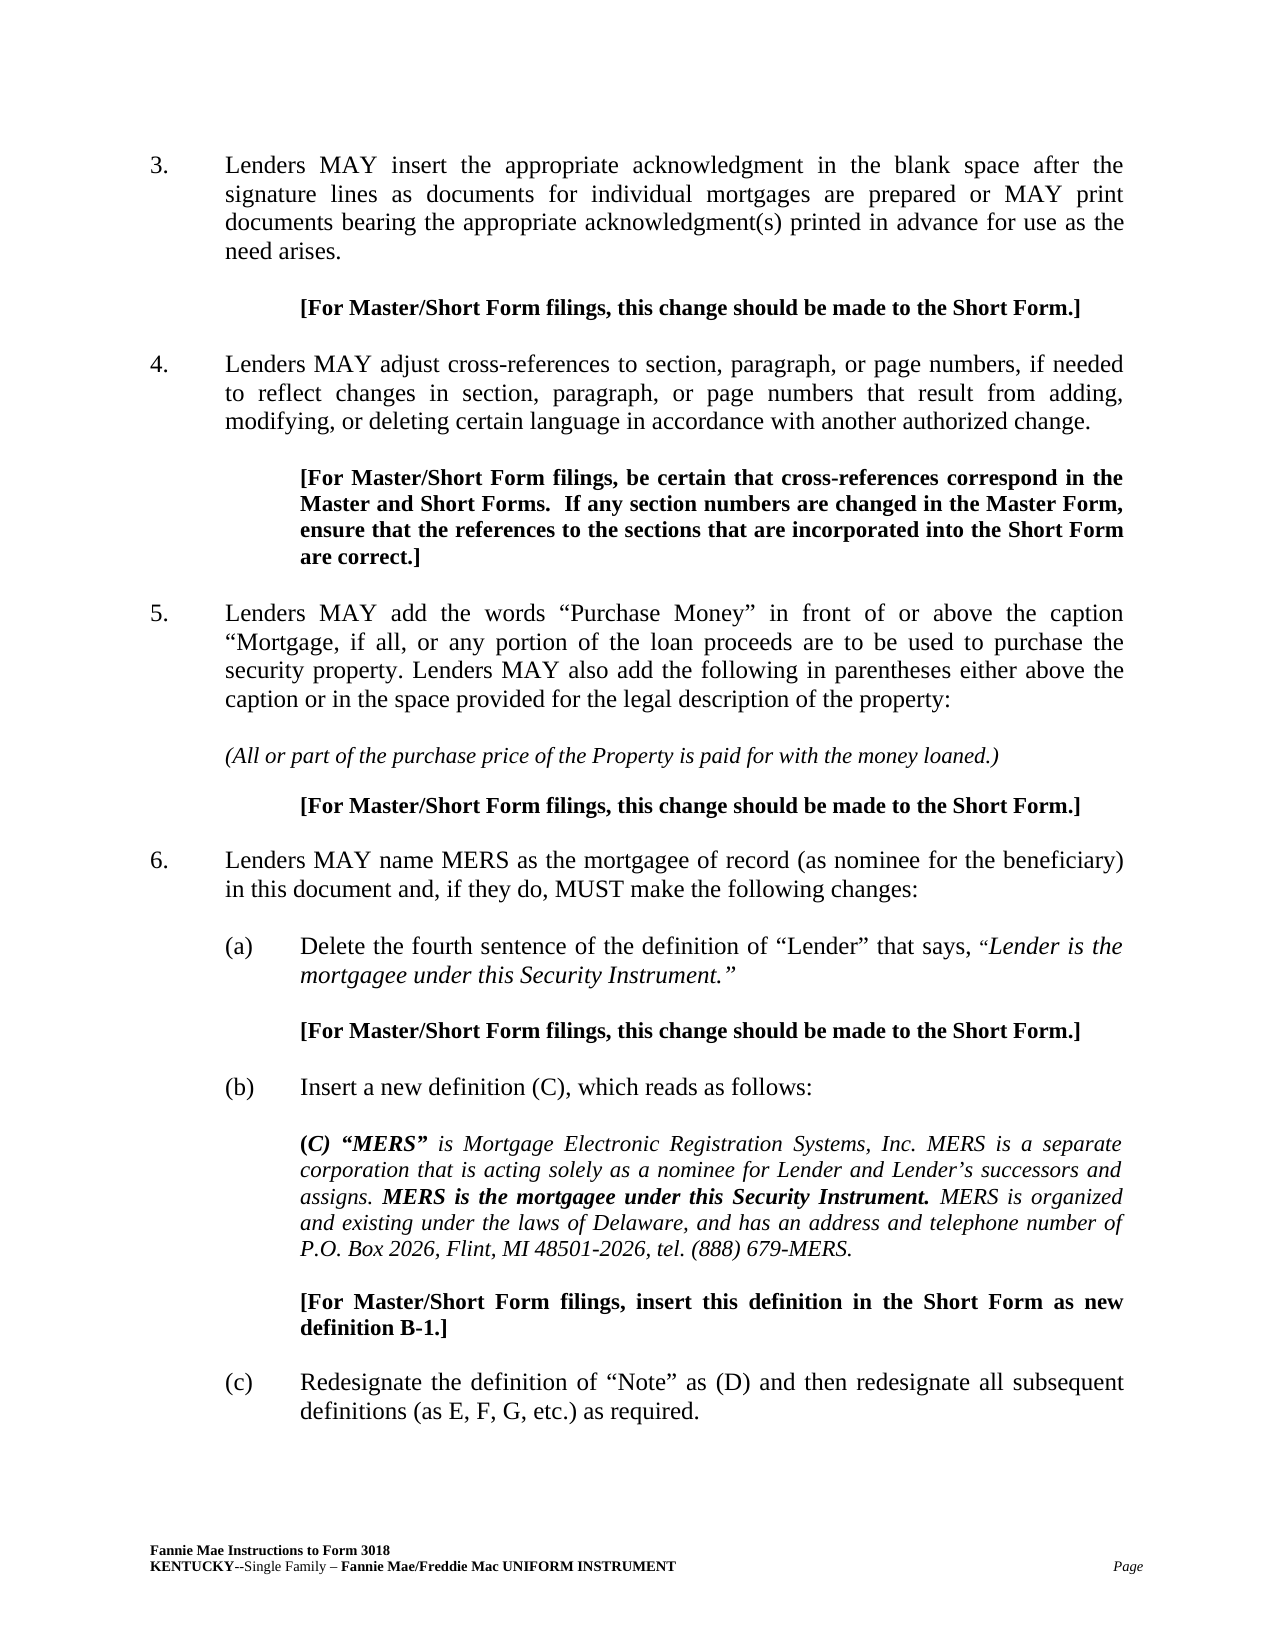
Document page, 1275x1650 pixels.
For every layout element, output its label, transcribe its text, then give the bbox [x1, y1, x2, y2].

text (b) Insert a new definition (C), which reads as follows: [150, 1072, 1125, 1101]
text (a) Delete the fourth sentence of the definition of “Lender” that says, “Lender is the mortgagee under this Security Instrument.” [225, 931, 1125, 989]
text 3. Lenders insert the appropriate acknowledgment in the blank space after the signature lines as documents for individual mortgages are prepared or print documents bearing the appropriate acknowledgment(s) printed in advance for use as the need arises. [150, 150, 1125, 265]
text [For Master/Short Form filings, this change should be made to the Short Form.] [262, 1017, 1125, 1044]
text [For Master/Short Form filings, this change should be made to the Short Form.] [262, 792, 1125, 818]
text (All or part of the purchase price of the Property is paid for with the money loaned.) [150, 742, 1125, 768]
text [For Master/Short Form filings, insert this definition in the Short Form as new definition B-1.] [300, 1288, 1125, 1341]
text (C) “MERS” is Mortgage Electronic Registration Systems, Inc. MERS is a separate corporation that is acting solely as a nominee for Lender and Lender’s successors and assigns. MERS is the mortgagee under this Security Instrument. MERS is organized and existing under the laws of Delaware, and has an address and telephone number of P.O. Box 2026, Flint, MI 48501-2026, tel. (888) 679-MERS. [300, 1130, 1125, 1262]
text 6. Lenders name MERS as the mortgagee of record (as nominee for the beneficiary) in this document and, if they do, MUST make the following changes: [150, 845, 1125, 902]
text 4. Lenders adjust cross-references to section, paragraph, or page numbers, if needed to reflect changes in section, paragraph, or page numbers that result from adding, modifying, or deleting certain language in accordance with another authorized change. [150, 349, 1125, 435]
text [For Master/Short Form filings, be certain that cross-references correspond in the Master and Short Forms. If any section numbers are changed in the Master Form, ensure that the references to the sections that are incorporated into the Short Form are correct.] [300, 464, 1125, 569]
text [For Master/Short Form filings, this change should be made to the Short Form.] [262, 294, 1125, 320]
text 5. Lenders add the words “Purchase Money” in front of or above the caption “Mortgage, if all, or any portion of the loan proceeds are to be used to purchase the security property. Lenders also add the following in parentheses either above the caption or in the space provided for the legal description of the property: [150, 598, 1125, 713]
text (c) Redesignate the definition of “Note” as (D) and then redesignate all subsequent definitions (as E, F, G, etc.) as required. [225, 1367, 1125, 1425]
